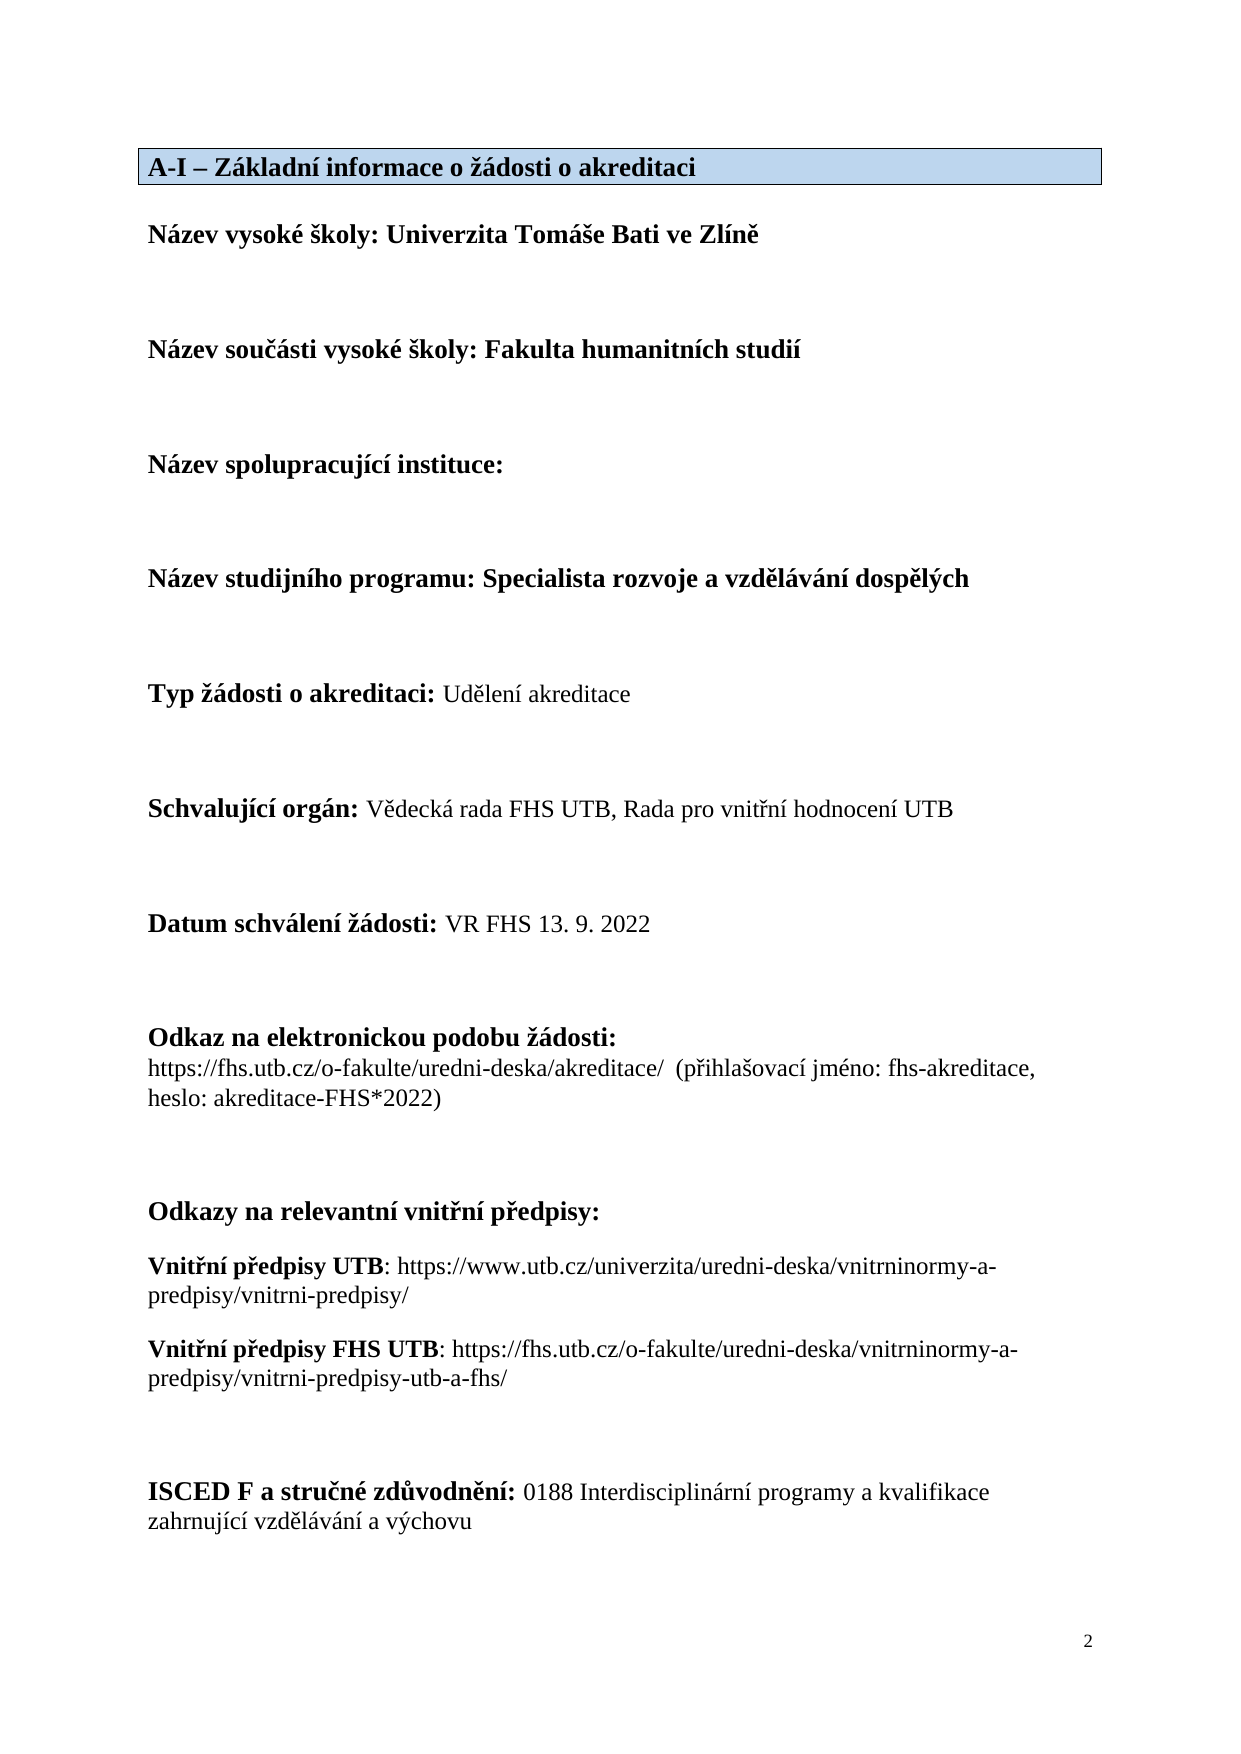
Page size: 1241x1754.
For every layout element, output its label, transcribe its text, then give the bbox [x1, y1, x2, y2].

text A-I – Základní informace o žádosti o akreditaci [139, 149, 1101, 184]
text Odkaz na elektronickou podobu žádosti: https://fhs.utb.cz/o-fakulte/uredni-deska/akreditace/ (přihlašovací jméno: fhs-akreditace, heslo: akreditace-FHS*2022) [148, 1021, 1093, 1112]
text Odkazy na relevantní vnitřní předpisy: [148, 1195, 1093, 1226]
text Datum schválení žádosti: VR FHS 13. 9. 2022 [148, 907, 1093, 938]
text Schvalující orgán: Vědecká rada FHS UTB, Rada pro vnitřní hodnocení UTB [148, 792, 1093, 823]
text Název součásti vysoké školy: Fakulta humanitních studií [148, 333, 1093, 364]
text ISCED F a stručné zdůvodnění: 0188 Interdisciplinární programy a kvalifikace zahrnující vzdělávání a výchovu [148, 1475, 1093, 1535]
text Typ žádosti o akreditaci: Udělení akreditace [148, 677, 1093, 708]
text Vnitřní předpisy UTB: https://www.utb.cz/univerzita/uredni-deska/vnitrninormy-a-predpisy/vnitrni-predpisy/ [148, 1251, 1093, 1309]
text Vnitřní předpisy FHS UTB: https://fhs.utb.cz/o-fakulte/uredni-deska/vnitrninormy-a-predpisy/vnitrni-predpisy-utb-a-fhs/ [148, 1334, 1093, 1391]
text Název vysoké školy: Univerzita Tomáše Bati ve Zlíně [148, 218, 1093, 250]
text Název studijního programu: Specialista rozvoje a vzdělávání dospělých [148, 563, 1093, 594]
text Název spolupracující instituce: [148, 448, 1093, 479]
